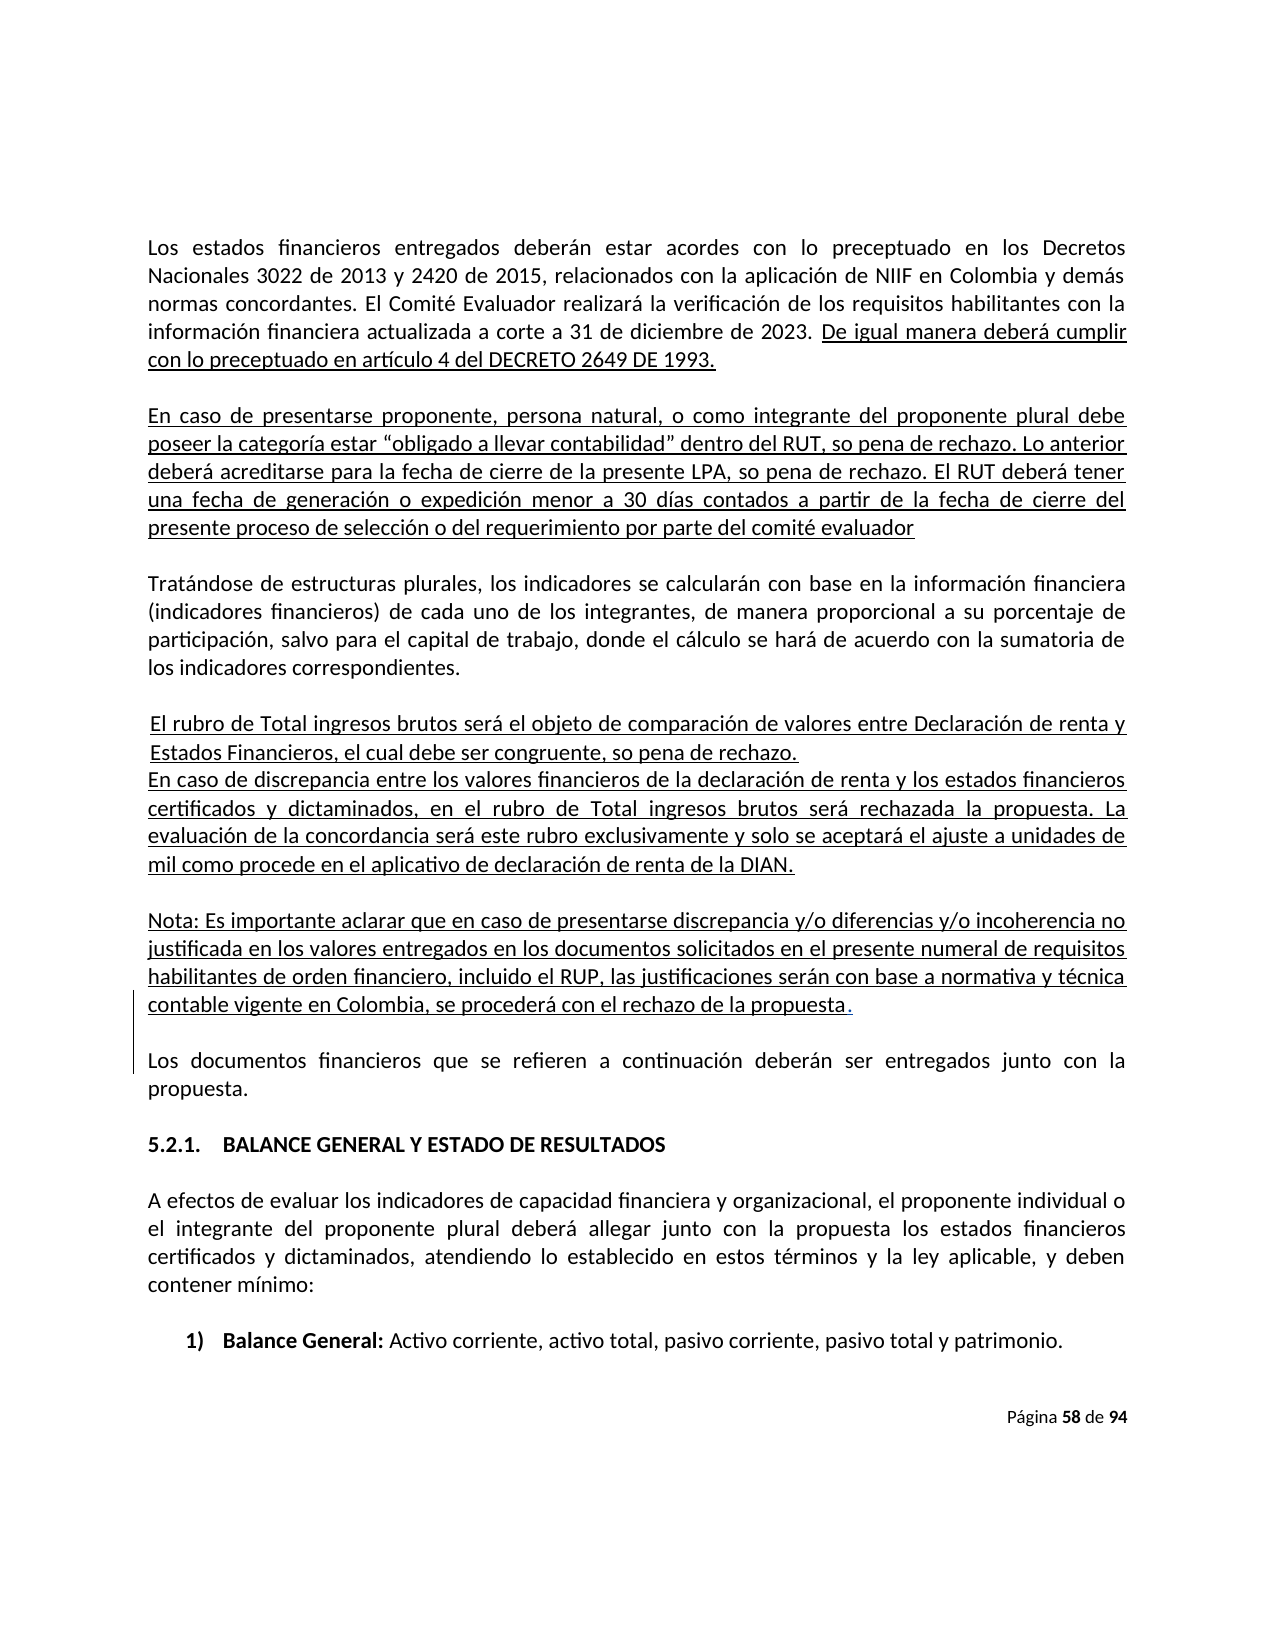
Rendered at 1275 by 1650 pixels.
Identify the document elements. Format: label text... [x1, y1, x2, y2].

text Los estados financieros entregados deberán estar acordes con lo preceptuado en los Decretos Nacionales 3022 de 2013 y 2420 de 2015, relacionados con la aplicación de NIIF en Colombia y demás normas concordantes. El Comité Evaluador realizará la verificación de los requisitos habilitantes con la información financiera actualizada a corte a 31 de diciembre de 2023. De igual manera deberá cumplir con lo preceptuado en artículo 4 del DECRETO 2649 DE 1993. [148, 233, 1127, 373]
text Los documentos financieros que se refieren a continuación deberán ser entregados junto con la propuesta. [148, 1046, 1127, 1102]
text Nota: Es importante aclarar que en caso de presentarse discrepancia y/o diferencias y/o incoherencia no justificada en los valores entregados en los documentos solicitados en el presente numeral de requisitos habilitantes de orden financiero, incluido el RUP, las justificaciones serán con base a normativa y técnica contable vigente en Colombia, se procederá con el rechazo de la propuesta [148, 906, 1127, 930]
text Nota: Es importante aclarar que en caso de presentarse discrepancia y/o diferencias y/o incoherencia no justificada en los valores entregados en los documentos solicitados en el presente numeral de requisitos habilitantes de orden financiero, incluido el RUP, las justificaciones serán con base a normativa y técnica contable vigente en Colombia, se procederá con el rechazo de la propuesta [148, 959, 1127, 986]
text En caso de presentarse proponente, persona natural, o como integrante del proponente plural debe poseer la categoría estar “obligado a llevar contabilidad” dentro del RUT, so pena de rechazo. Lo anterior deberá acreditarse para la fecha de cierre de la presente LPA, so pena de rechazo. El RUT deberá tener una fecha de generación o expedición menor a 30 días contados a partir de la fecha de cierre del presente proceso de selección o del requerimiento por parte del comité evaluador [148, 455, 1127, 541]
text En caso de discrepancia entre los valores financieros de la declaración de renta y los estados financieros certificados y dictaminados, en el rubro de Total ingresos brutos será rechazada la propuesta. La evaluación de la concordancia será este rubro exclusivamente y solo se aceptará el ajuste a unidades de mil como procede en el aplicativo de declaración de renta de la DIAN. [148, 847, 1127, 878]
text El rubro de Total ingresos brutos será el objeto de comparación de valores entre Declaración de renta y Estados Financieros, el cual debe ser congruente, so pena de rechazo. [150, 735, 1127, 766]
text Nota: Es importante aclarar que en caso de presentarse discrepancia y/o diferencias y/o incoherencia no justificada en los valores entregados en los documentos solicitados en el presente numeral de requisitos habilitantes de orden financiero, incluido el RUP, las justificaciones serán con base a normativa y técnica contable vigente en Colombia, se procederá con el rechazo de la propuesta [148, 987, 1127, 1018]
text A efectos de evaluar los indicadores de capacidad financiera y organizacional, el proponente individual o el integrante del proponente plural deberá allegar junto con la propuesta los estados financieros certificados y dictaminados, atendiendo lo establecido en estos términos y la ley aplicable, y deben contener mínimo: [148, 1186, 1127, 1298]
list Balance General: Activo corriente, activo total, pasivo corriente, pasivo total y patrimonio. [185, 1326, 1127, 1354]
text En caso de discrepancia entre los valores financieros de la declaración de renta y los estados financieros certificados y dictaminados, en el rubro de Total ingresos brutos será rechazada la propuesta. La evaluación de la concordancia será este rubro exclusivamente y solo se aceptará el ajuste a unidades de mil como procede en el aplicativo de declaración de renta de la DIAN. [148, 819, 1127, 846]
text En caso de discrepancia entre los valores financieros de la declaración de renta y los estados financieros certificados y dictaminados, en el rubro de Total ingresos brutos será rechazada la propuesta. La evaluación de la concordancia será este rubro exclusivamente y solo se aceptará el ajuste a unidades de mil como procede en el aplicativo de declaración de renta de la DIAN. [148, 791, 1127, 818]
text En caso de discrepancia entre los valores financieros de la declaración de renta y los estados financieros certificados y dictaminados, en el rubro de Total ingresos brutos será rechazada la propuesta. La evaluación de la concordancia será este rubro exclusivamente y solo se aceptará el ajuste a unidades de mil como procede en el aplicativo de declaración de renta de la DIAN. [148, 766, 1127, 790]
text El rubro de Total ingresos brutos será el objeto de comparación de valores entre Declaración de renta y Estados Financieros, el cual debe ser congruente, so pena de rechazo. [150, 709, 1127, 734]
text Tratándose de estructuras plurales, los indicadores se calcularán con base en la información financiera (indicadores financieros) de cada uno de los integrantes, de manera proporcional a su porcentaje de participación, salvo para el capital de trabajo, donde el cálculo se hará de acuerdo con la sumatoria de los indicadores correspondientes. [148, 569, 1127, 682]
text Nota: Es importante aclarar que en caso de presentarse discrepancia y/o diferencias y/o incoherencia no justificada en los valores entregados en los documentos solicitados en el presente numeral de requisitos habilitantes de orden financiero, incluido el RUP, las justificaciones serán con base a normativa y técnica contable vigente en Colombia, se procederá con el rechazo de la propuesta [148, 931, 1127, 958]
subtitle BALANCE GENERAL Y ESTADO DE RESULTADOS [148, 1130, 1127, 1158]
